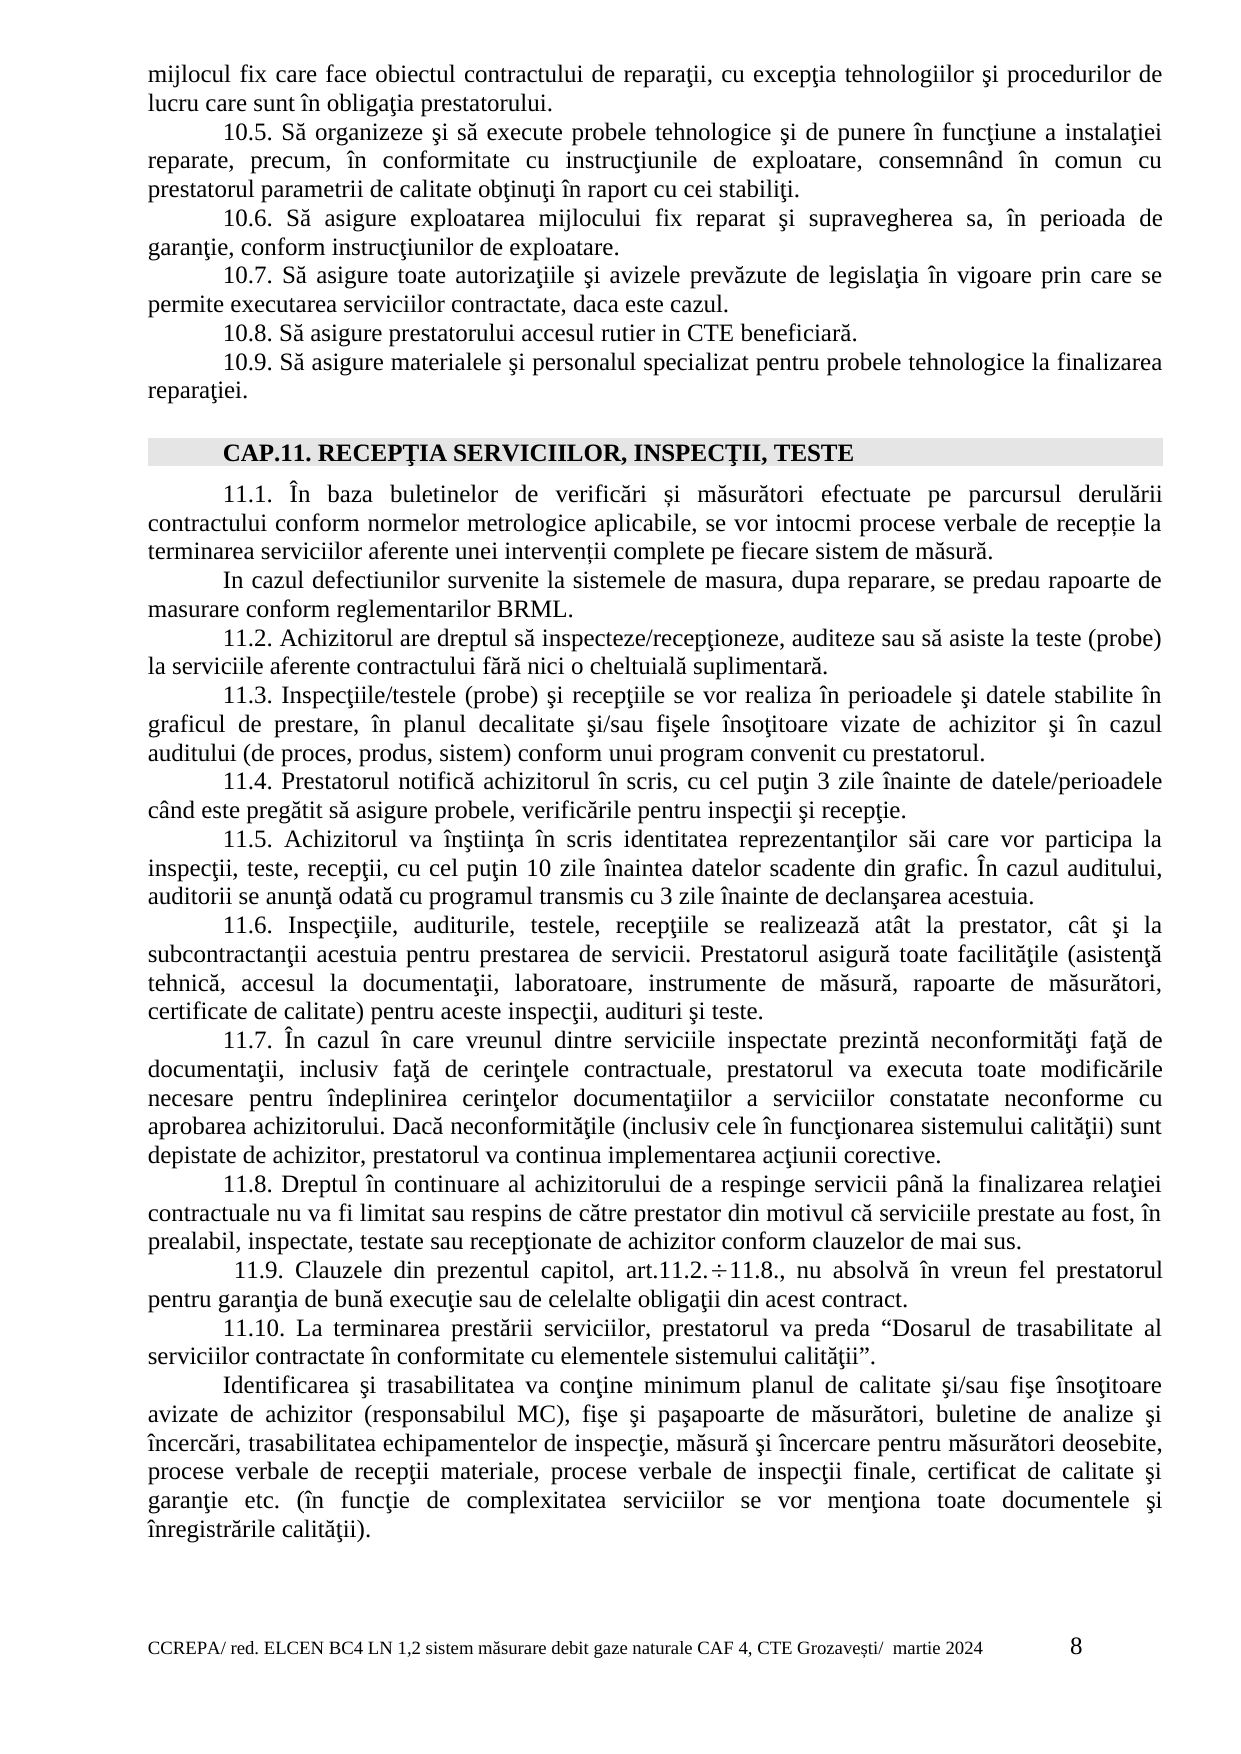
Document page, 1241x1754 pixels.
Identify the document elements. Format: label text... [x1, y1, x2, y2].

text 11.6. Inspecţiile, auditurile, testele, recepţiile se realizează atât la prestator, cât şi la subcontractanţii acestuia pentru prestarea de servicii. Prestatorul asigură toate facilităţile (asistenţă tehnică, accesul la documentaţii, laboratoare, instrumente de măsură, rapoarte de măsurători, certificate de calitate) pentru aceste inspecţii, audituri şi teste. [148, 910, 1163, 1025]
text 11.4. Prestatorul notifică achizitorul în scris, cu cel puţin 3 zile înainte de datele/perioadele când este pregătit să asigure probele, verificările pentru inspecţii şi recepţie. [148, 766, 1163, 824]
text 10.9. Să asigure materialele şi personalul specializat pentru probele tehnologice la finalizarea reparaţiei. [148, 347, 1163, 404]
text 10.8. Să asigure prestatorului accesul rutier in CTE beneficiară. [148, 318, 1163, 347]
text 11.2. Achizitorul are dreptul să inspecteze/recepţioneze, auditeze sau să asiste la teste (probe) la serviciile aferente contractului fără nici o cheltuială suplimentară. [148, 623, 1163, 680]
text Identificarea şi trasabilitatea va conţine minimum planul de calitate şi/sau fişe însoţitoare avizate de achizitor (responsabilul MC), fişe şi paşapoarte de măsurători, buletine de analize şi încercări, trasabilitatea echipamentelor de inspecţie, măsură şi încercare pentru măsurători deosebite, procese verbale de recepţii materiale, procese verbale de inspecţii finale, certificat de calitate şi garanţie etc. (în funcţie de complexitatea serviciilor se vor menţiona toate documentele şi înregistrările calităţii). [148, 1370, 1163, 1543]
subtitle CAP.11. RECEPŢIA SERVICIILOR, INSPECŢII, TESTE [148, 438, 1163, 466]
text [148, 59, 1163, 117]
text 10.5. Să organizeze şi să execute probele tehnologice şi de punere în funcţiune a instalaţiei reparate, precum, în conformitate cu instrucţiunile de exploatare, consemnând în comun cu prestatorul parametrii de calitate obţinuţi în raport cu cei stabiliţi. [148, 117, 1163, 203]
text In cazul defectiunilor survenite la sistemele de masura, dupa reparare, se predau rapoarte de masurare conform reglementarilor BRML. [148, 565, 1163, 623]
text 11.5. Achizitorul va înştiinţa în scris identitatea reprezentanţilor săi care vor participa la inspecţii, teste, recepţii, cu cel puţin 10 zile înaintea datelor scadente din grafic. În cazul auditului, auditorii se anunţă odată cu programul transmis cu 3 zile înainte de declanşarea acestuia. [148, 824, 1163, 910]
text 11.10. La terminarea prestării serviciilor, prestatorul va preda “Dosarul de trasabilitate al serviciilor contractate în conformitate cu elementele sistemului calităţii”. [148, 1313, 1163, 1370]
text 11.9. Clauzele din prezentul capitol, art.11.2.11.8., nu absolvă în vreun fel prestatorul pentru garanţia de bună execuţie sau de celelalte obligaţii din acest contract. [148, 1255, 1163, 1313]
text 10.6. Să asigure exploatarea mijlocului fix reparat şi supravegherea sa, în perioada de garanţie, conform instrucţiunilor de exploatare. [148, 203, 1163, 260]
text 10.7. Să asigure toate autorizaţiile şi avizele prevăzute de legislaţia în vigoare prin care se permite executarea serviciilor contractate, daca este cazul. [148, 260, 1163, 318]
text 11.8. Dreptul în continuare al achizitorului de a respinge servicii până la finalizarea relaţiei contractuale nu va fi limitat sau respins de către prestator din motivul că serviciile prestate au fost, în prealabil, inspectate, testate sau recepţionate de achizitor conform clauzelor de mai sus. [148, 1169, 1163, 1255]
text 11.7. În cazul în care vreunul dintre serviciile inspectate prezintă neconformităţi faţă de documentaţii, inclusiv faţă de cerinţele contractuale, prestatorul va executa toate modificările necesare pentru îndeplinirea cerinţelor documentaţiilor a serviciilor constatate neconforme cu aprobarea achizitorului. Dacă neconformităţile (inclusiv cele în funcţionarea sistemului calităţii) sunt depistate de achizitor, prestatorul va continua implementarea acţiunii corective. [148, 1025, 1163, 1169]
text 11.3. Inspecţiile/testele (probe) şi recepţiile se vor realiza în perioadele şi datele stabilite în graficul de prestare, în planul decalitate şi/sau fişele însoţitoare vizate de achizitor şi în cazul auditului (de proces, produs, sistem) conform unui program convenit cu prestatorul. [148, 680, 1163, 766]
text 11.1. În baza buletinelor de verificări și măsurători efectuate pe parcursul derulării contractului conform normelor metrologice aplicabile, se vor intocmi procese verbale de recepție la terminarea serviciilor aferente unei intervenții complete pe fiecare sistem de măsură. [148, 479, 1163, 565]
